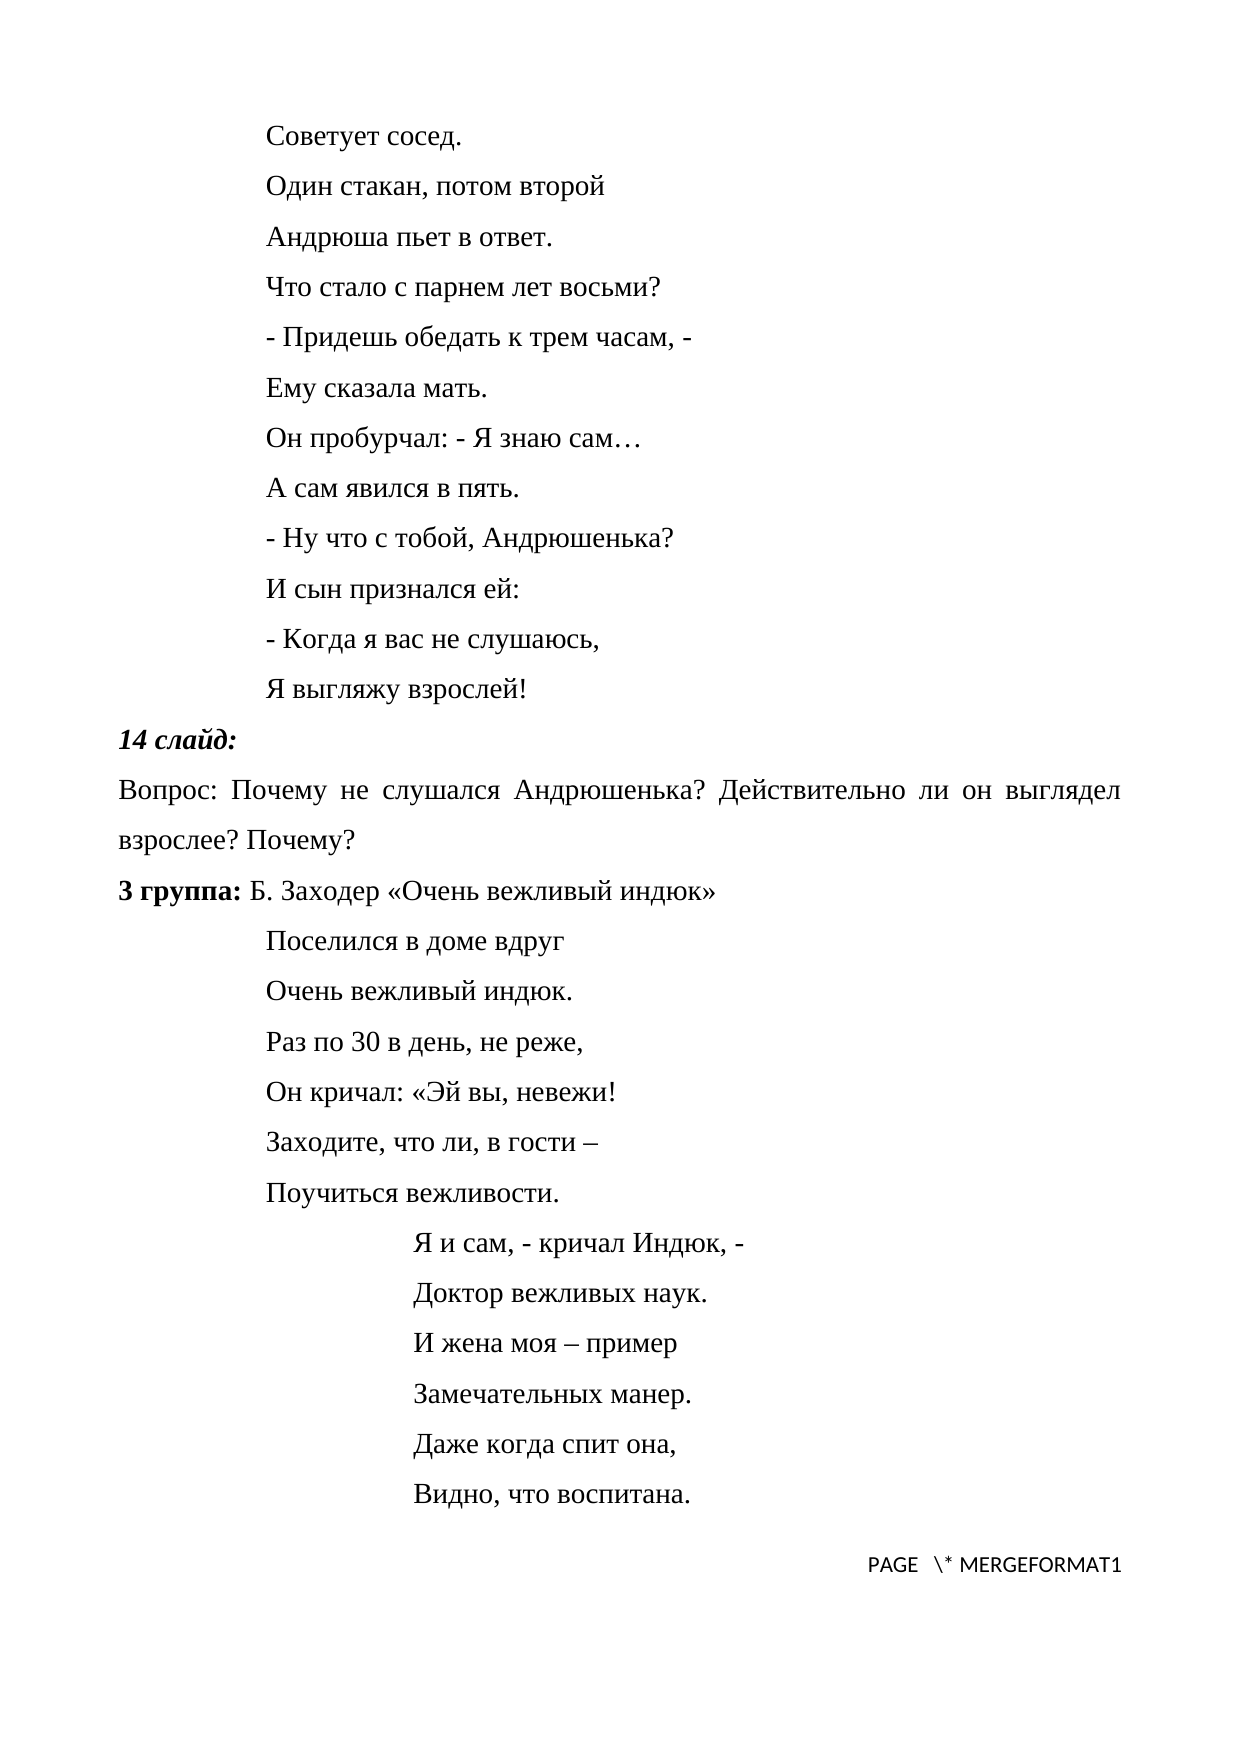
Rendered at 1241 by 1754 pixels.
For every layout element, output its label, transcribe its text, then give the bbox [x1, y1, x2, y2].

text Даже когда спит она, [413, 1426, 1122, 1460]
text Один стакан, потом второй [266, 168, 1122, 202]
text Заходите, что ли, в гости – [266, 1124, 1122, 1158]
text И сын признался ей: [266, 571, 1122, 604]
text Видно, что воспитана. [413, 1477, 1122, 1510]
text 3 группа: Б. Заходер «Очень вежливый индюк» [118, 873, 1122, 906]
text Очень вежливый индюк. [266, 973, 1122, 1007]
text - Ну что с тобой, Андрюшенька? [266, 521, 1122, 554]
text Доктор вежливых наук. [413, 1275, 1122, 1309]
text Раз по 30 в день, не реже, [266, 1024, 1122, 1057]
text 14 слайд: [118, 722, 1122, 755]
text Он кричал: «Эй вы, невежи! [266, 1074, 1122, 1108]
text Поучиться вежливости. [266, 1175, 1122, 1208]
text Поселился в доме вдруг [266, 923, 1122, 957]
text И жена моя – пример [413, 1326, 1122, 1359]
text Андрюша пьет в ответ. [266, 219, 1122, 252]
text - Когда я вас не слушаюсь, [266, 621, 1122, 655]
text Я и сам, - кричал Индюк, - [413, 1225, 1122, 1258]
text Что стало с парнем лет восьми? [266, 269, 1122, 303]
text Советует сосед. [266, 118, 1122, 152]
text Замечательных манер. [413, 1376, 1122, 1409]
text Он пробурчал: - Я знаю сам… [266, 420, 1122, 453]
text - Придешь обедать к трем часам, - [266, 319, 1122, 353]
text Вопрос: Почему не слушался Андрюшенька? Действительно ли он выглядел взрослее? Почему? [118, 772, 1122, 856]
text А сам явился в пять. [266, 470, 1122, 504]
text Я выгляжу взрослей! [266, 672, 1122, 705]
text Ему сказала мать. [266, 370, 1122, 403]
